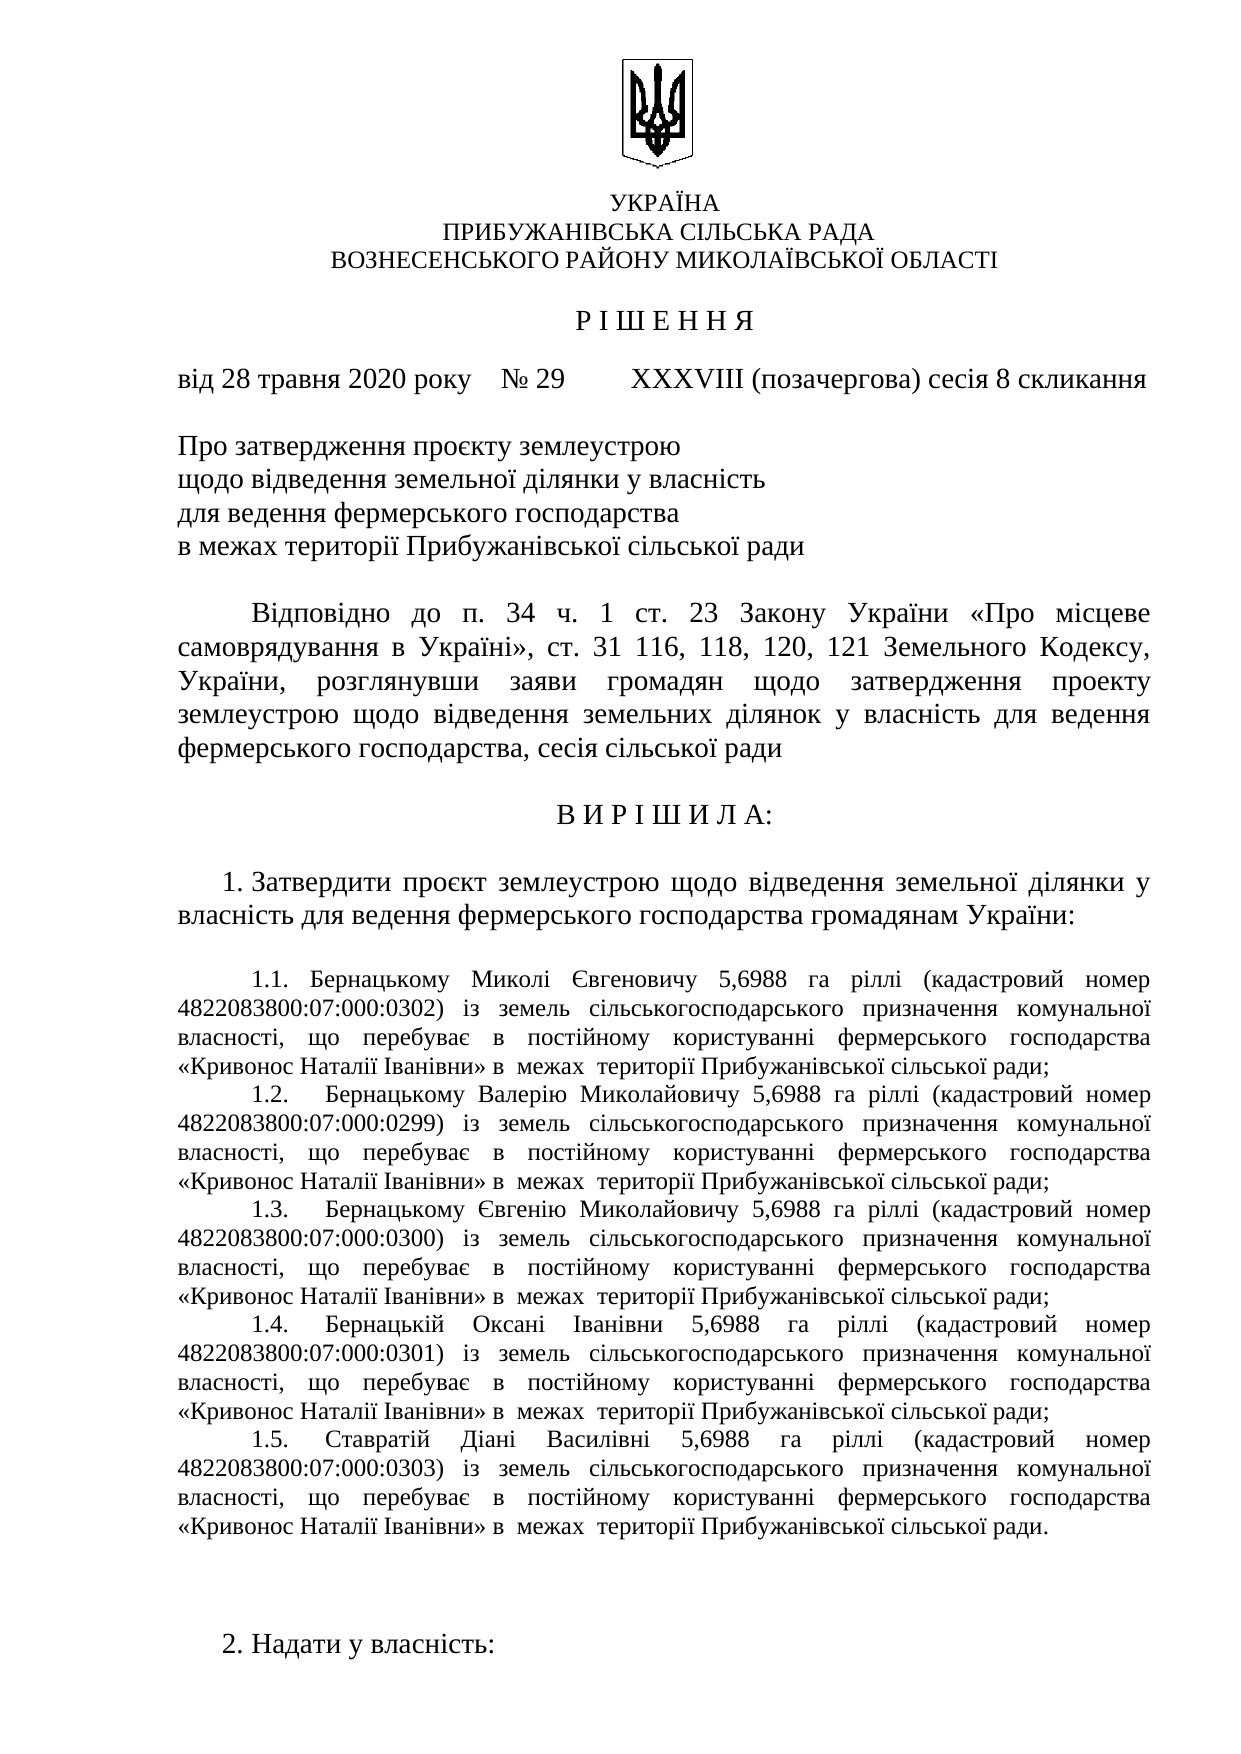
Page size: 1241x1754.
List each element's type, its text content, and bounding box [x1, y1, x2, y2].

list 1.1. Бернацькому Миколі Євгеновичу 5,6988 га ріллі (кадастровий номер 4822083800:07:000:0302) із земель сільськогосподарського призначення комунальної власності, що перебуває в постійному користуванні фермерського господарства «Кривонос Наталії Іванівни» в межах території Прибужанівської сільської ради; [177, 964, 1152, 1079]
picture [619, 57, 695, 171]
list Бернацькому Євгенію Миколайовичу 5,6988 га ріллі (кадастровий номер 4822083800:07:000:0300) із земель сільськогосподарського призначення комунальної власності, що перебуває в постійному користуванні фермерського господарства «Кривонос Наталії Іванівни» в межах території Прибужанівської сільської ради; [177, 1194, 1152, 1309]
text ПРИБУЖАНІВСЬКА СІЛЬСЬКА РАДА [325, 217, 1152, 246]
text УКРАЇНА [177, 188, 1152, 217]
list Ставратій Діані Василівні 5,6988 га ріллі (кадастровий номер 4822083800:07:000:0303) із земель сільськогосподарського призначення комунальної власності, що перебуває в постійному користуванні фермерського господарства «Кривонос Наталії Іванівни» в межах території Прибужанівської сільської ради. [177, 1424, 1152, 1539]
text Відповідно до п. 34 ч. 1 ст. 23 Закону України «Про місцеве самоврядування в Україні», ст. 31 116, 118, 120, 121 Земельного Кодексу, України, розглянувши заяви громадян щодо затвердження проекту землеустрою щодо відведення земельних ділянок у власність для ведення фермерського господарства, сесія сільської ради [177, 596, 1152, 763]
list Надати у власність: [222, 1626, 1152, 1659]
text ВОЗНЕСЕНСЬКОГО РАЙОНУ МИКОЛАЇВСЬКОЇ ОБЛАСТІ [177, 246, 1152, 274]
text Про затвердження проєкту землеустрою [177, 428, 1152, 461]
text В И Р І Ш И Л А: [177, 797, 1152, 830]
list Бернацькому Валерію Миколайовичу 5,6988 га ріллі (кадастровий номер 4822083800:07:000:0299) із земель сільськогосподарського призначення комунальної власності, що перебуває в постійному користуванні фермерського господарства «Кривонос Наталії Іванівни» в межах території Прибужанівської сільської ради; [177, 1079, 1152, 1194]
text від 28 травня 2020 року № 29 ХХХVІІІ (позачергова) сесія 8 скликання [177, 361, 1152, 394]
text для ведення фермерського господарства [177, 495, 1152, 528]
text в межах території Прибужанівської сільської ради [177, 528, 1152, 562]
list Бернацькій Оксані Іванівни 5,6988 га ріллі (кадастровий номер 4822083800:07:000:0301) із земель сільськогосподарського призначення комунальної власності, що перебуває в постійному користуванні фермерського господарства «Кривонос Наталії Іванівни» в межах території Прибужанівської сільської ради; [177, 1309, 1152, 1424]
text Р І Ш Е Н Н Я [177, 303, 1152, 337]
text щодо відведення земельної ділянки у власність [177, 461, 1152, 495]
list Затвердити проєкт землеустрою щодо відведення земельної ділянки у власність для ведення фермерського господарства громадянам України: [177, 864, 1152, 931]
